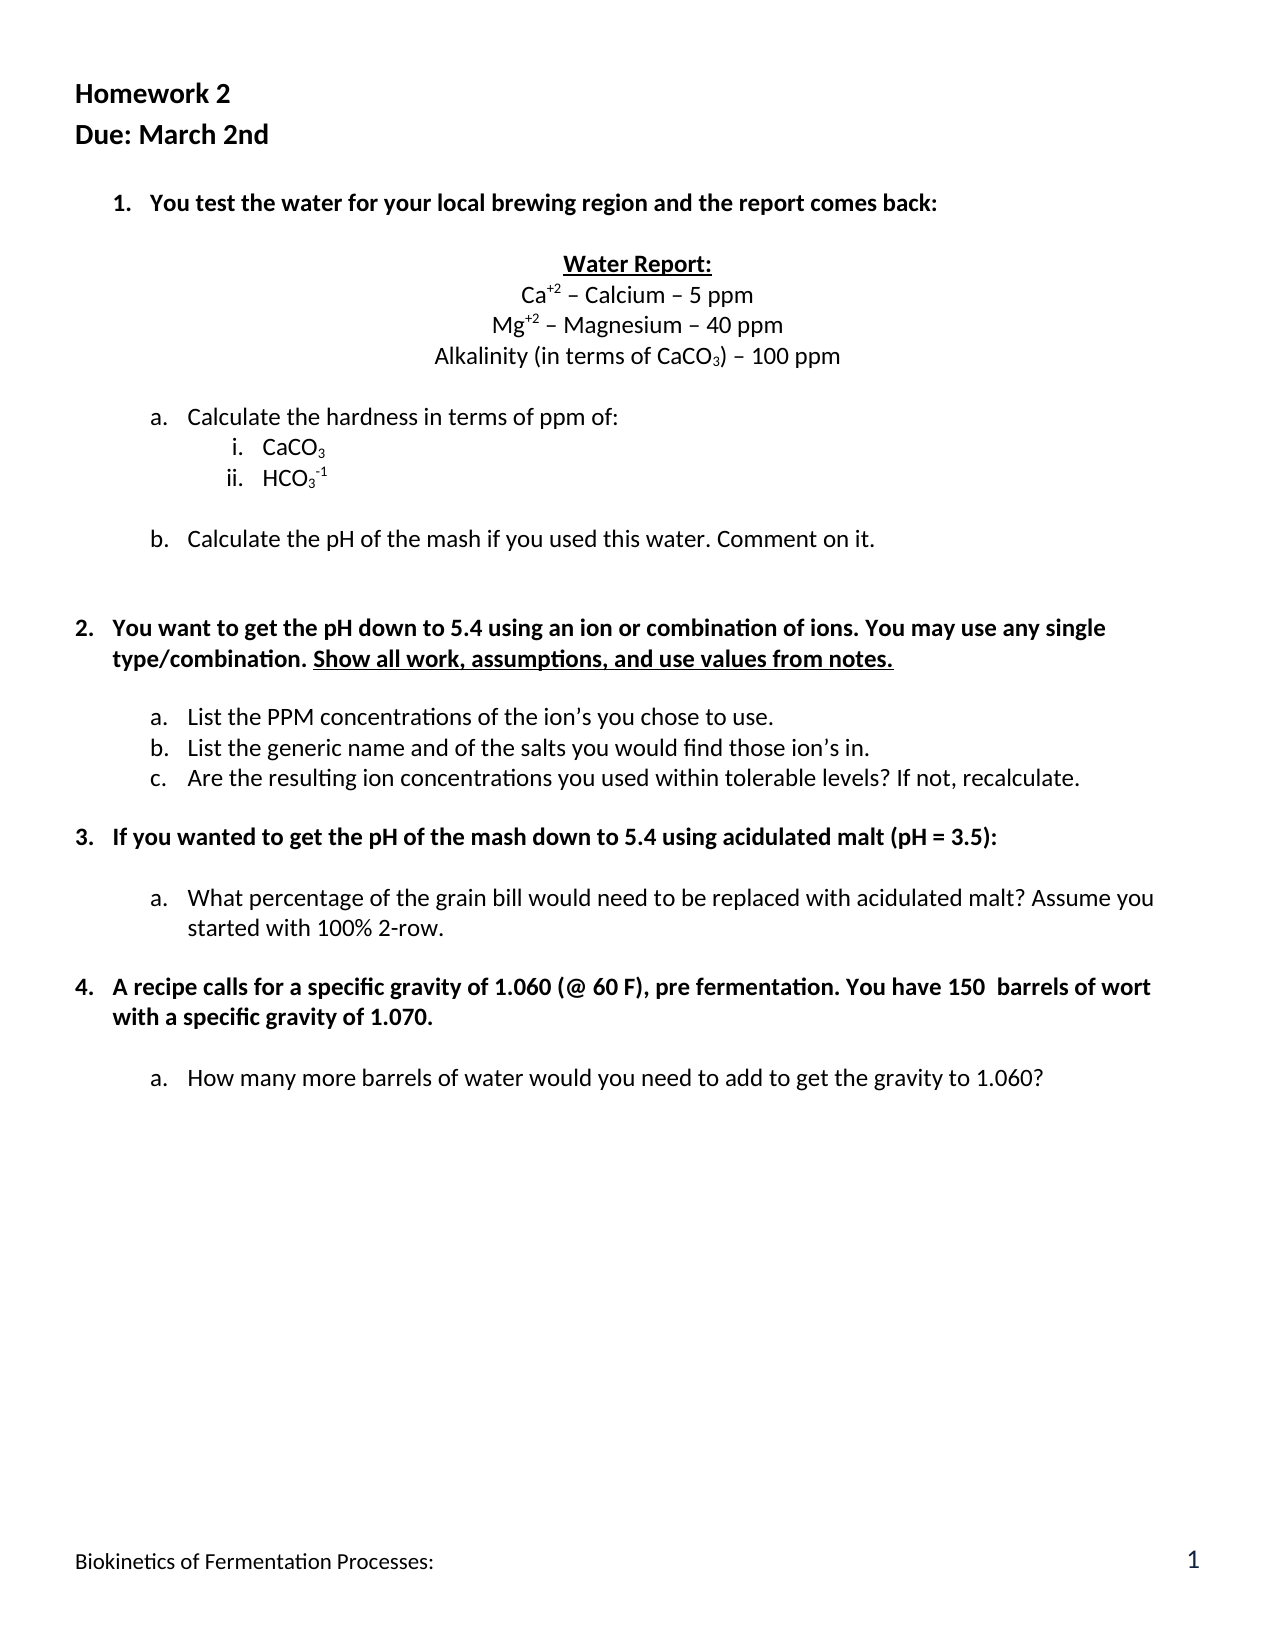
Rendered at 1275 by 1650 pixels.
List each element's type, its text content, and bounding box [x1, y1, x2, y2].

list You want to get the pH down to 5.4 using an ion or combination of ions. You may use any single type/combination. Show all work, assumptions, and use values from notes. [75, 612, 1200, 701]
list A recipe calls for a specific gravity of 1.060 (@ 60 F), pre fermentation. You have 150 barrels of wort with a specific gravity of 1.070. [75, 971, 1200, 1032]
list HCO3-1 [244, 462, 1200, 493]
list Are the resulting ion concentrations you used within tolerable levels? If not, recalculate. [150, 762, 1200, 821]
list What percentage of the grain bill would need to be replaced with acidulated malt? Assume you started with 100% 2-row. [150, 882, 1200, 971]
text Ca+2 – Calcium – 5 ppm [75, 279, 1200, 309]
text Alkalinity (in terms of CaCO3) – 100 ppm [75, 340, 1200, 371]
list List the PPM concentrations of the ion’s you chose to use. [150, 701, 1200, 732]
list If you wanted to get the pH of the mash down to 5.4 using acidulated malt (pH = 3.5): [75, 821, 1200, 851]
list Calculate the hardness in terms of ppm of: [150, 401, 1200, 432]
list You test the water for your local brewing region and the report comes back: [112, 187, 1200, 218]
list List the generic name and of the salts you would find those ion’s in. [150, 732, 1200, 762]
list CaCO3 [244, 432, 1200, 462]
text Mg+2 – Magnesium – 40 ppm [75, 309, 1200, 340]
list Calculate the pH of the mash if you used this water. Comment on it. [150, 523, 1200, 582]
text Due: March 2nd [75, 116, 1200, 152]
text Homework 2 [75, 75, 1200, 111]
list How many more barrels of water would you need to add to get the gravity to 1.060? [150, 1062, 1200, 1093]
text Water Report: [75, 248, 1200, 279]
